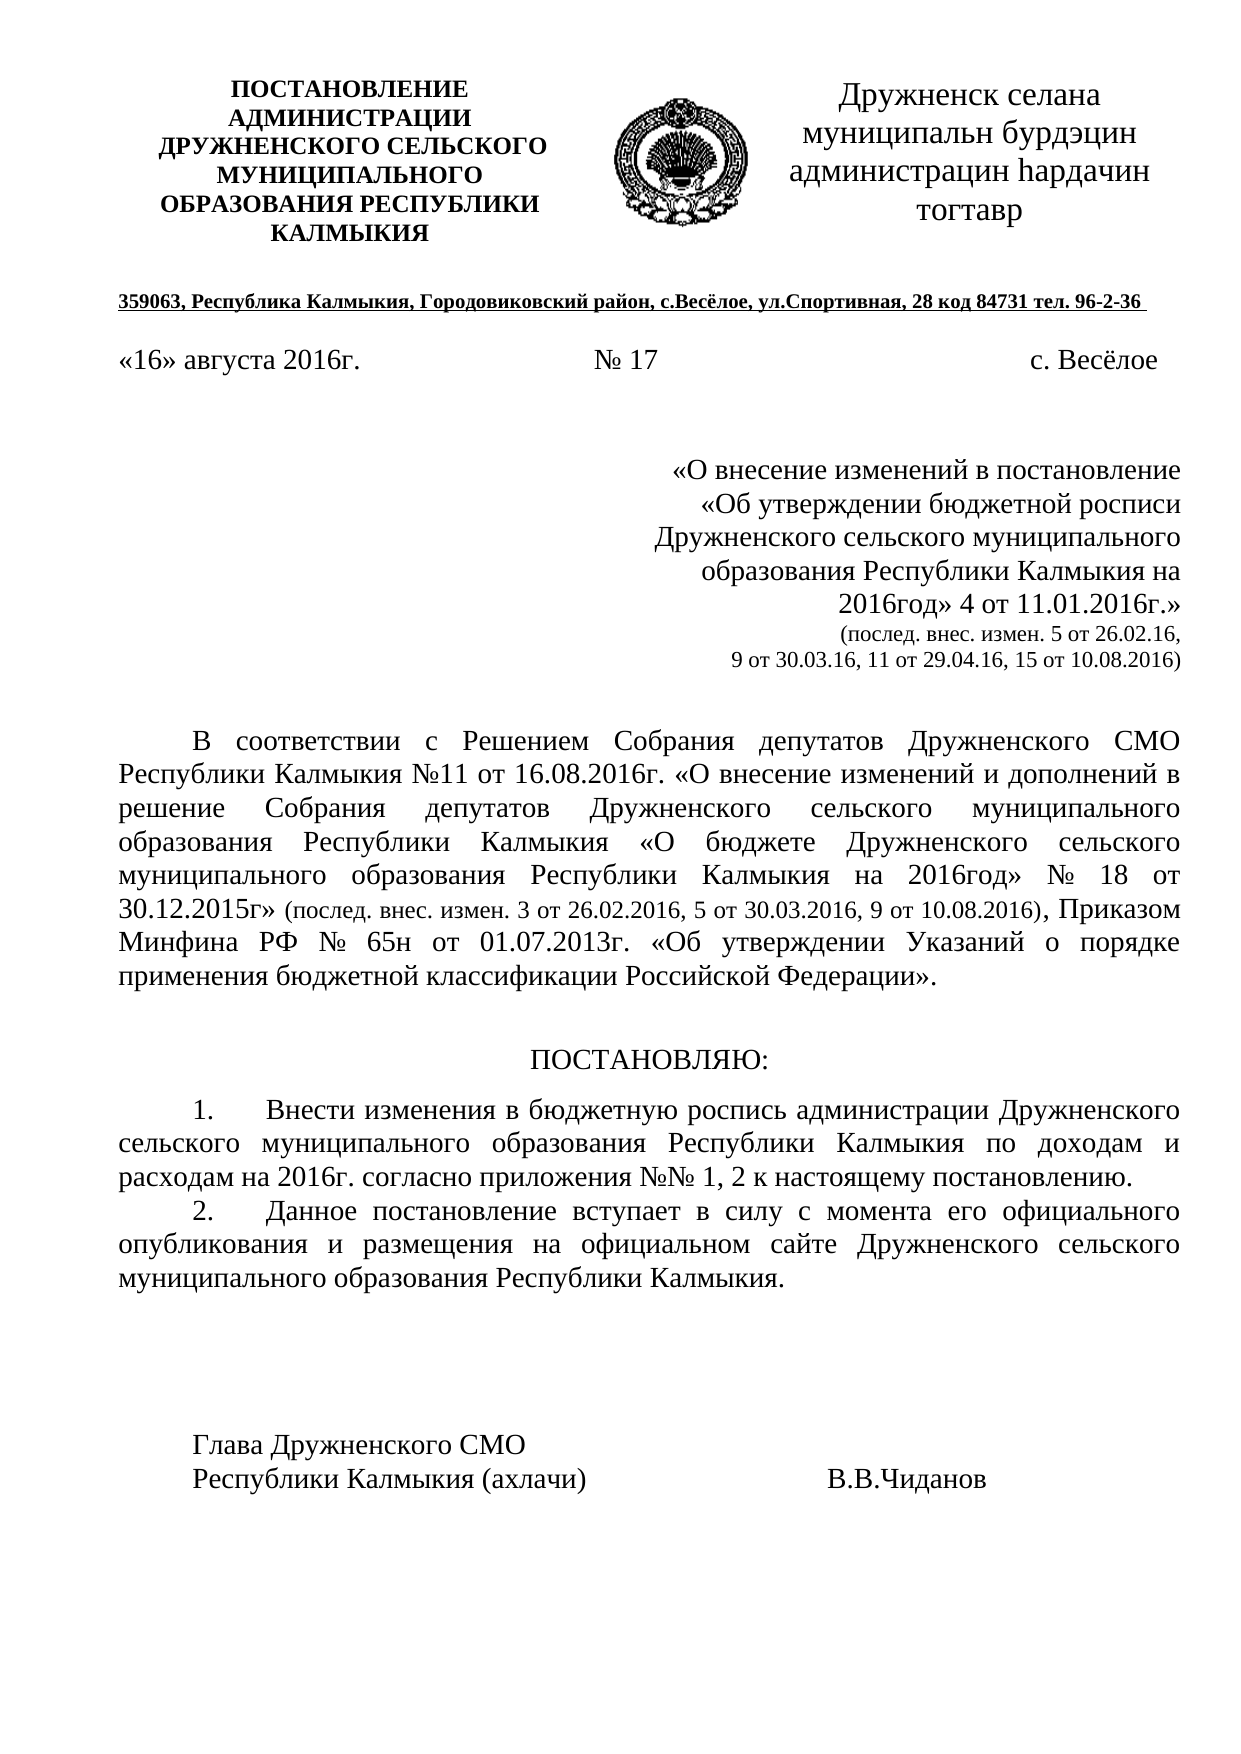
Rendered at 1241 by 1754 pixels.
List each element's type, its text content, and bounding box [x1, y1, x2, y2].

text (послед. внес. измен. 5 от 26.02.16, [576, 620, 1181, 646]
text Республики Калмыкия (ахлачи) В.В.Чиданов [118, 1461, 1181, 1494]
text Дружненского сельского муниципального [118, 519, 1181, 553]
text «О внесение изменений в постановление [118, 452, 1181, 486]
text образования Республики Калмыкия на [118, 553, 1181, 587]
list Внести изменения в бюджетную роспись администрации Дружненского сельского муниципального образования Республики Калмыкия по доходам и расходам на 2016г. согласно приложения №№ 1, 2 к настоящему постановлению. [118, 1092, 1181, 1193]
subtitle 359063, Республика Калмыкия, Городовиковский район, с.Весёлое, ул.Спортивная, 28 код 84731 тел. 96-2-36 [118, 289, 1181, 313]
text «Об утверждении бюджетной росписи [118, 486, 1181, 519]
table_header [577, 74, 762, 289]
text «16» августа 2016г. № 17 с. Весёлое [118, 342, 1181, 376]
text 2016год» 4 от 11.01.2016г.» [118, 587, 1181, 620]
text Глава Дружненского СМО [118, 1427, 1181, 1461]
text В соответствии с Решением Собрания депутатов Дружненского СМО Республики Калмыкия №11 от 16.08.2016г. «О внесение изменений и дополнений в решение Собрания депутатов Дружненского сельского муниципального образования Республики Калмыкия «О бюджете Дружненского сельского муниципального образования Республики Калмыкия на 2016год» № 18 от 30.12.2015г» (послед. внес. измен. 3 от 26.02.2016, 5 от 30.03.2016, 9 от 10.08.2016), Приказом Минфина РФ № 65н от 01.07.2013г. «Об утверждении Указаний о порядке применения бюджетной классификации Российской Федерации». [118, 723, 1181, 991]
text ПОСТАНОВЛЯЮ: [118, 1042, 1181, 1075]
table_header Дружненск селана муниципальн бурдэцин администрацин hардачин тогтавр [762, 74, 1177, 289]
text 9 от 30.03.16, 11 от 29.04.16, 15 от 10.08.2016) [576, 646, 1181, 673]
list Данное постановление вступает в силу с момента его официального опубликования и размещения на официальном сайте Дружненского сельского муниципального образования Республики Калмыкия. [118, 1193, 1181, 1293]
table_header ПОСТАНОВЛЕНИЕ АДМИНИСТРАЦИИ ДРУЖНЕНСКОГО СЕЛЬСКОГО МУНИЦИПАЛЬНОГО ОБРАЗОВАНИЯ РЕСПУБЛИКИ КАЛМЫКИЯ [122, 74, 577, 289]
